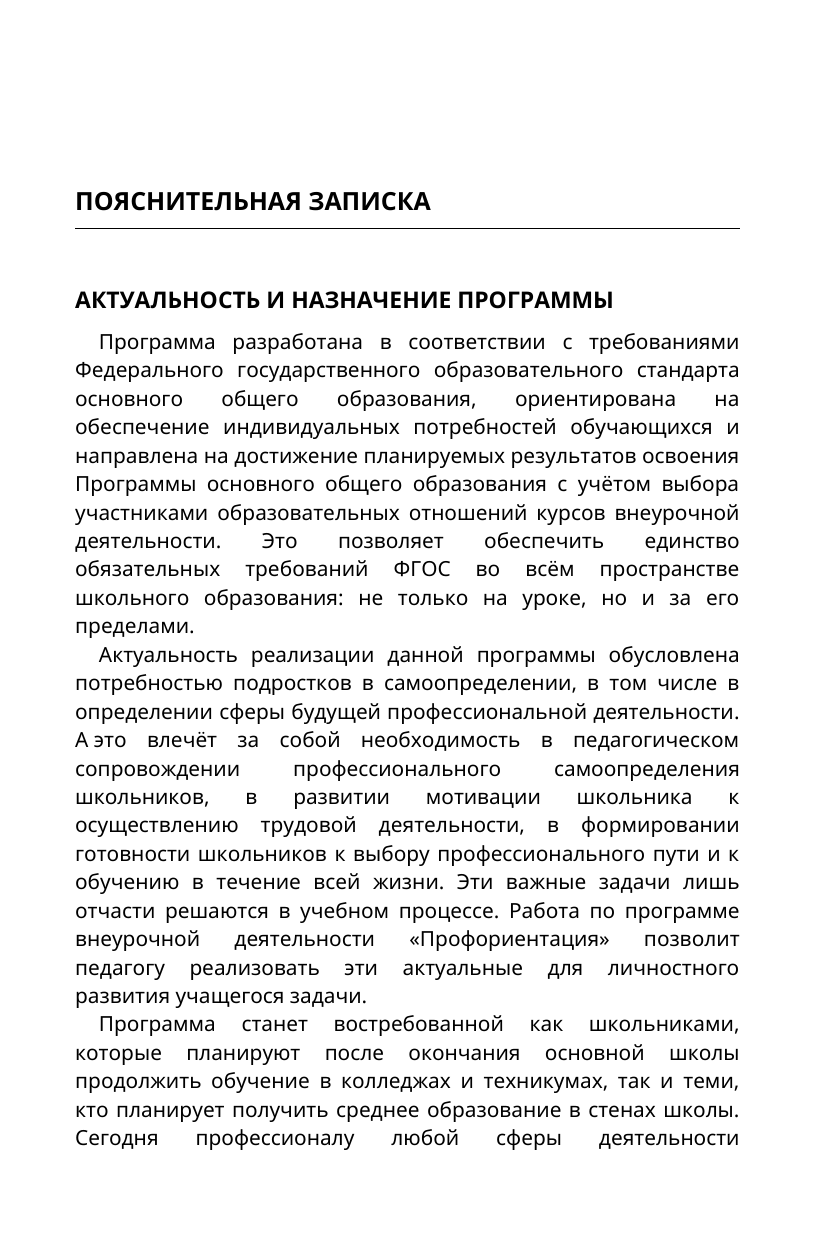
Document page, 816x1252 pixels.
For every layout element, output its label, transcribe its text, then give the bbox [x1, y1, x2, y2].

text Пояснительная записка [75, 184, 740, 228]
text Актуальность реализации данной программы обусловлена потребностью подростков в самоопределении, в том числе в определении сферы будущей профессиональной деятельности. А это влечёт за собой необходимость в педагогическом сопровождении профессионального самоопределения школьников, в развитии мотивации школьника к осуществлению трудовой деятельности, в формировании готовности школьников к выбору профессионального пути и к обучению в течение всей жизни. Эти важные задачи лишь отчасти решаются в учебном процессе. Работа по программе внеурочной деятельности «Профориентация» позволит педагогу реализовать эти актуальные для личностного развития учащегося задачи. [75, 640, 740, 1009]
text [75, 1009, 740, 1152]
text Актуальность и назначение программы [75, 284, 740, 315]
text Программа разработана в соответствии с требованиями Федерального государственного образовательного стандарта основного общего образования, ориентирована на обеспечение индивидуальных потребностей обучающихся и направлена на достижение планируемых результатов освоения Программы основного общего образования с учётом выбора участниками образовательных отношений курсов внеурочной деятельности. Это позволяет обеспечить единство обязательных требований ФГОС во всём пространстве школьного образования: не только на уроке, но и за его пределами. [75, 327, 740, 640]
